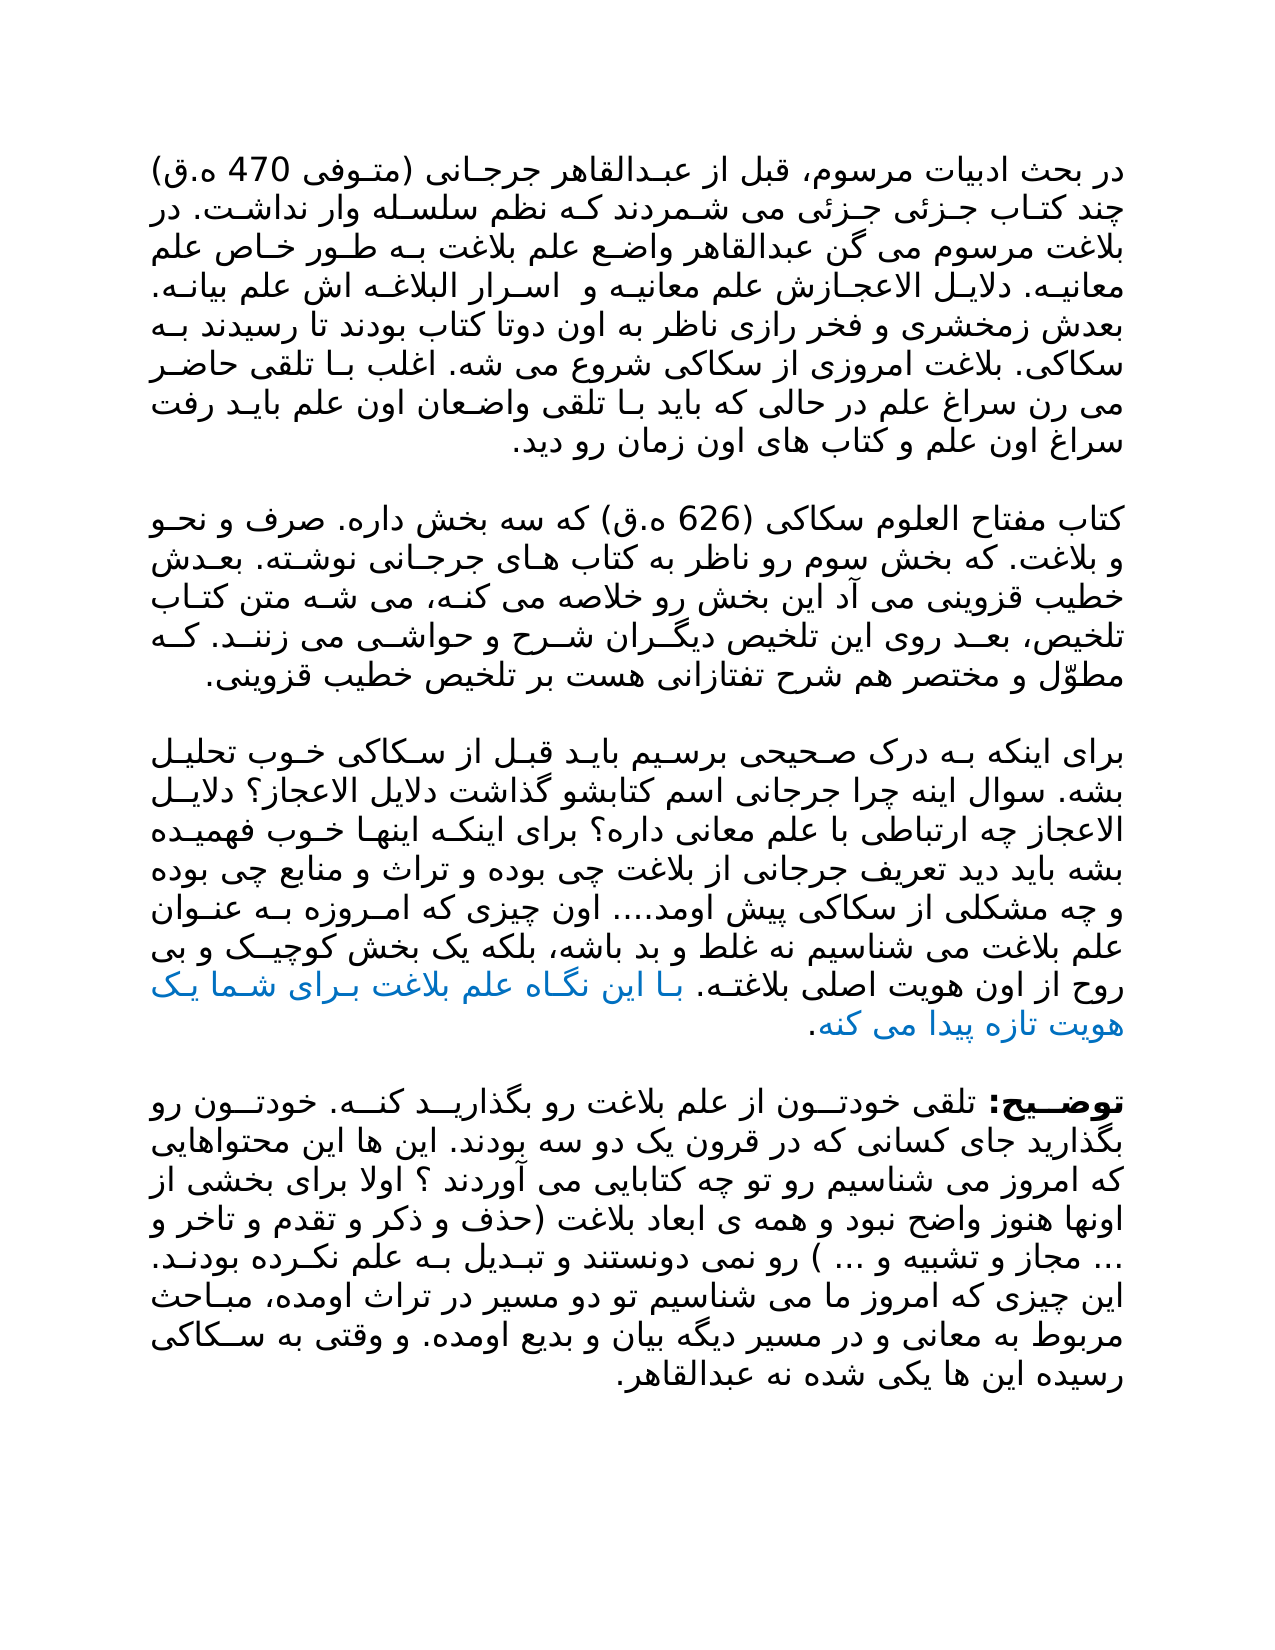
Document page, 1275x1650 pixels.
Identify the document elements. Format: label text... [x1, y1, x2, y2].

text توضیح: تلقی خودتون از علم بلاغت رو بگذارید کنه. خودتون رو بگذارید جای کسانی که در قرون یک دو سه بودند. این ها این محتواهایی که امروز می شناسیم رو تو چه کتابایی می آوردند ؟ اولا برای بخشی از اونها هنوز واضح نبود و همه ی ابعاد بلاغت (حذف و ذکر و تقدم و تاخر و ... مجاز و تشبیه و ... ) رو نمی دونستند و تبدیل به علم نکرده بودند. این چیزی که امروز ما می شناسیم تو دو مسیر در تراث اومده، مباحث مربوط به معانی و در مسیر دیگه بیان و بدیع اومده. و وقتی به سکاکی رسیده این ها یکی شده نه عبدالقاهر. [150, 1082, 1125, 1393]
text کتاب مفتاح العلوم سکاکی (626 ه.ق) که سه بخش داره. صرف و نحو و بلاغت. که بخش سوم رو ناظر به کتاب های جرجانی نوشته. بعدش خطیب قزوینی می آد این بخش رو خلاصه می کنه، می شه متن کتاب تلخیص، بعد روی این تلخیص دیگران شرح و حواشی می زنند. که مطوّل و مختصر هم شرح تفتازانی هست بر تلخیص خطیب قزوینی. [150, 500, 1125, 694]
text برای اینکه به درک صحیحی برسیم باید قبل از سکاکی خوب تحلیل بشه. سوال اینه چرا جرجانی اسم کتابشو گذاشت دلایل الاعجاز؟ دلایل الاعجاز چه ارتباطی با علم معانی داره؟ برای اینکه اینها خوب فهمیده بشه باید دید تعریف جرجانی از بلاغت چی بوده و تراث و منابع چی بوده و چه مشکلی از سکاکی پیش اومد.... اون چیزی که امروزه به عنوان علم بلاغت می شناسیم نه غلط و بد باشه، بلکه یک بخش کوچیک و بی روح از اون هویت اصلی بلاغته. با این نگاه علم بلاغت برای شما یک هویت تازه پیدا می کنه. [150, 733, 1125, 1044]
text در بحث ادبیات مرسوم، قبل از عبدالقاهر جرجانی (متوفی 470 ه.ق) چند کتاب جزئی جزئی می شمردند که نظم سلسله وار نداشت. در بلاغت مرسوم می گن عبدالقاهر واضع علم بلاغت به طور خاص علم معانیه. دلایل الاعجازش علم معانیه و اسرار البلاغه اش علم بیانه. بعدش زمخشری و فخر رازی ناظر به اون دوتا کتاب بودند تا رسیدند به سکاکی. بلاغت امروزی از سکاکی شروع می شه. اغلب با تلقی حاضر می رن سراغ علم در حالی که باید با تلقی واضعان اون علم باید رفت سراغ اون علم و کتاب های اون زمان رو دید. [150, 150, 1125, 461]
